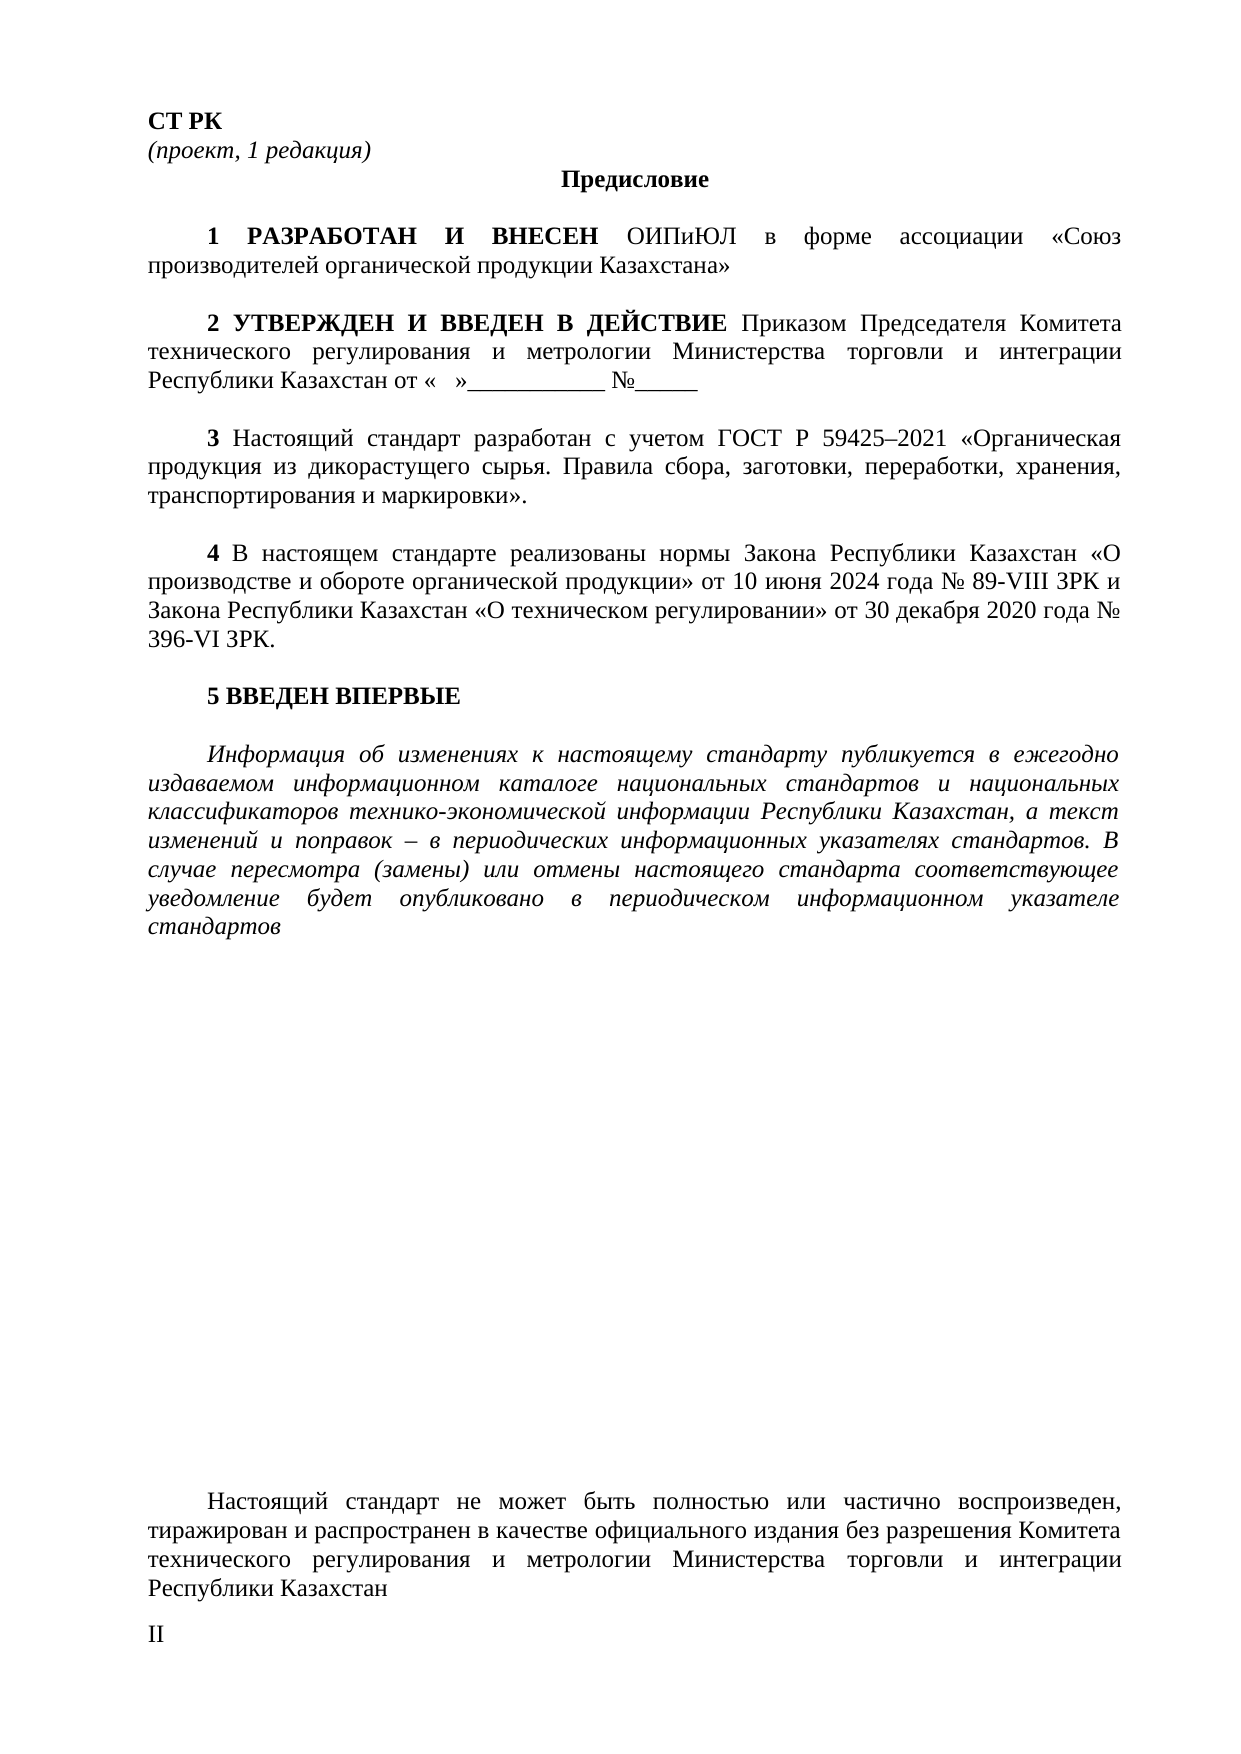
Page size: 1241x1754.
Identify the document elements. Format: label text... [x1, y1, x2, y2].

text 1 РАЗРАБОТАН И ВНЕСЕН ОИПиЮЛ в форме ассоциации «Союз производителей органической продукции Казахстана» [148, 221, 1122, 279]
text 2 УТВЕРЖДЕН И ВВЕДЕН В ДЕЙСТВИЕ Приказом Председателя Комитета технического регулирования и метрологии Министерства торговли и интеграции Республики Казахстан от « »___________ №_____ [148, 308, 1122, 394]
text Информация об изменениях к настоящему стандарту публикуется в ежегодно издаваемом информационном каталоге национальных стандартов и национальных классификаторов технико-экономической информации Республики Казахстан, а текст изменений и поправок – в периодических информационных указателях стандартов. В случае пересмотра (замены) или отмены настоящего стандарта соответствующее уведомление будет опубликовано в периодическом информационном указателе стандартов [148, 739, 1122, 940]
text 4 В настоящем стандарте реализованы нормы Закона Республики Казахстан «О производстве и обороте органической продукции» от 10 июня 2024 года № 89-VIII ЗРК и Закона Республики Казахстан «О техническом регулировании» от 30 декабря 2020 года № 396-VI ЗРК. [148, 538, 1122, 653]
text Настоящий стандарт не может быть полностью или частично воспроизведен, тиражирован и распространен в качестве официального издания без разрешения Комитета технического регулирования и метрологии Министерства торговли и интеграции Республики Казахстан [148, 1486, 1122, 1601]
text Предисловие [148, 164, 1122, 193]
text 3 Настоящий стандарт разработан с учетом ГОСТ Р 59425–2021 «Органическая продукция из дикорастущего сырья. Правила сбора, заготовки, переработки, хранения, транспортирования и маркировки». [148, 423, 1122, 509]
text 5 ВВЕДЕН ВПЕРВЫЕ [148, 681, 1122, 710]
